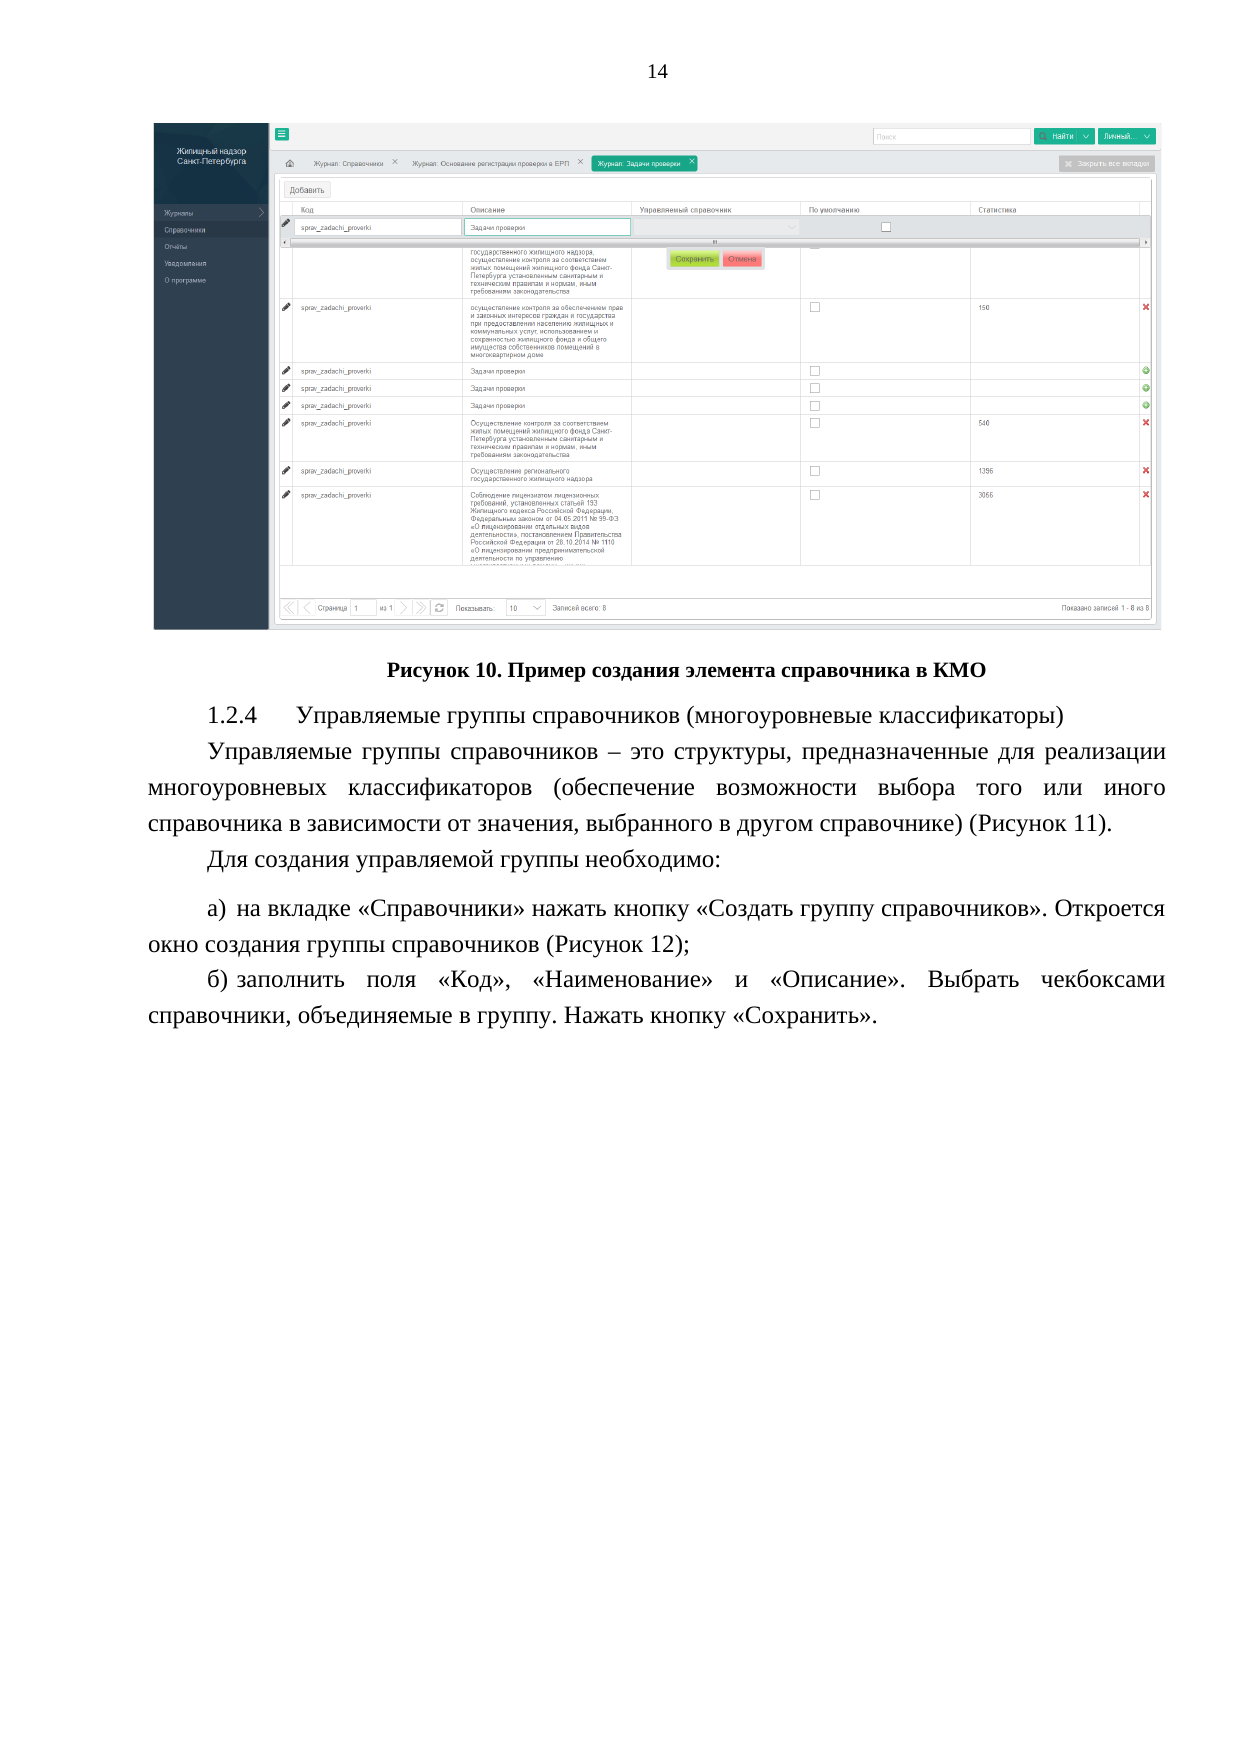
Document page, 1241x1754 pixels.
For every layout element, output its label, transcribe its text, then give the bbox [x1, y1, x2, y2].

text Рисунок 10. Пример создания элемента справочника в КМО [207, 657, 1167, 682]
text Управляемые группы справочников – это структуры, предназначенные для реализации многоуровневых классификаторов (обеспечение возможности выбора того или иного справочника в зависимости от значения, выбранного в другом справочнике) (Рисунок 11). [148, 736, 1167, 837]
list заполнить поля «Код», «Наименование» и «Описание». Выбрать чекбоксами справочники, объединяемые в группу. Нажать кнопку «Сохранить». [148, 964, 1167, 1029]
picture [153, 123, 1162, 630]
text 1.2.4 Управляемые группы справочников (многоуровневые классификаторы) [148, 701, 1167, 729]
text Для создания управляемой группы необходимо: [148, 844, 1167, 873]
list на вкладке «Справочники» нажать кнопку «Создать группу справочников». Откроется окно создания группы справочников (Рисунок 12); [148, 893, 1167, 957]
